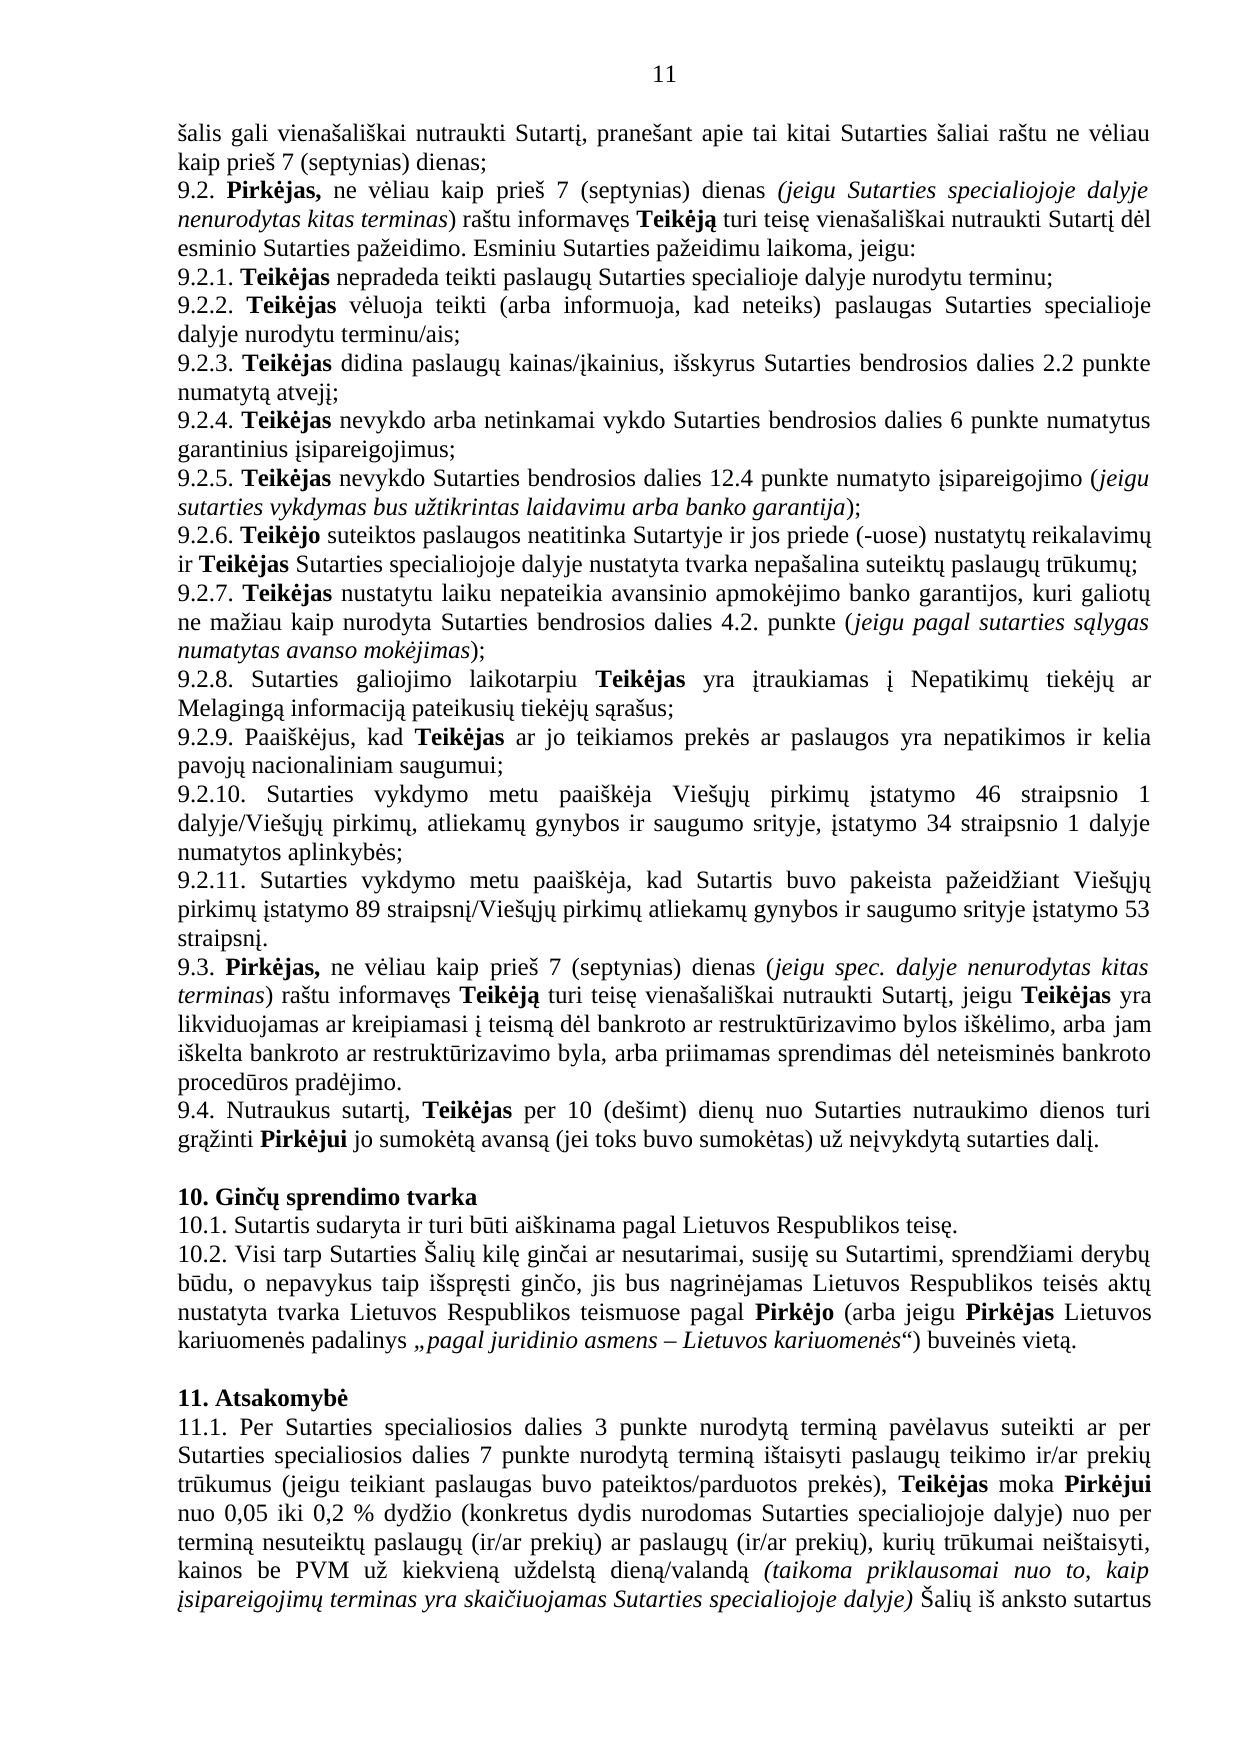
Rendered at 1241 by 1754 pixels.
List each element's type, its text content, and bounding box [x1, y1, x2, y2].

text 9.2.9. Paaiškėjus, kad Teikėjas ar jo teikiamos prekės ar paslaugos yra nepatikimos ir kelia pavojų nacionaliniam saugumui; [177, 722, 1152, 779]
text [177, 1412, 1152, 1613]
text 9.2.3. Teikėjas didina paslaugų kainas/įkainius, išskyrus Sutarties bendrosios dalies 2.2 punkte numatytą atvejį; [177, 348, 1152, 406]
text 10. Ginčų sprendimo tvarka [177, 1182, 1152, 1211]
text 9.2.11. Sutarties vykdymo metu paaiškėja, kad Sutartis buvo pakeista pažeidžiant Viešųjų pirkimų įstatymo 89 straipsnį/Viešųjų pirkimų atliekamų gynybos ir saugumo srityje įstatymo 53 straipsnį. [177, 866, 1152, 952]
text 10.2. Visi tarp Sutarties Šalių kilę ginčai ar nesutarimai, susiję su Sutartimi, sprendžiami derybų būdu, o nepavykus taip išspręsti ginčo, jis bus nagrinėjamas Lietuvos Respublikos teisės aktų nustatyta tvarka Lietuvos Respublikos teismuose pagal Pirkėjo (arba jeigu Pirkėjas Lietuvos kariuomenės padalinys „pagal juridinio asmens – Lietuvos kariuomenės“) buveinės vietą. [177, 1239, 1152, 1354]
text 11. Atsakomybė [177, 1383, 1152, 1412]
text 9.2.7. Teikėjas nustatytu laiku nepateikia avansinio apmokėjimo banko garantijos, kuri galiotų ne mažiau kaip nurodyta Sutarties bendrosios dalies 4.2. punkte (jeigu pagal sutarties sąlygas numatytas avanso mokėjimas); [177, 578, 1152, 664]
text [177, 118, 1152, 176]
text 9.2. Pirkėjas, ne vėliau kaip prieš 7 (septynias) dienas (jeigu Sutarties specialiojoje dalyje nenurodytas kitas terminas) raštu informavęs Teikėją turi teisę vienašališkai nutraukti Sutartį dėl esminio Sutarties pažeidimo. Esminiu Sutarties pažeidimu laikoma, jeigu: [177, 176, 1152, 262]
text 9.3. Pirkėjas, ne vėliau kaip prieš 7 (septynias) dienas (jeigu spec. dalyje nenurodytas kitas terminas) raštu informavęs Teikėją turi teisę vienašališkai nutraukti Sutartį, jeigu Teikėjas yra likviduojamas ar kreipiamasi į teismą dėl bankroto ar restruktūrizavimo bylos iškėlimo, arba jam iškelta bankroto ar restruktūrizavimo byla, arba priimamas sprendimas dėl neteisminės bankroto procedūros pradėjimo. [177, 952, 1152, 1096]
text 10.1. Sutartis sudaryta ir turi būti aiškinama pagal Lietuvos Respublikos teisę. [177, 1211, 1152, 1239]
text 9.2.10. Sutarties vykdymo metu paaiškėja Viešųjų pirkimų įstatymo 46 straipsnio 1 dalyje/Viešųjų pirkimų, atliekamų gynybos ir saugumo srityje, įstatymo 34 straipsnio 1 dalyje numatytos aplinkybės; [177, 779, 1152, 866]
text 9.2.6. Teikėjo suteiktos paslaugos neatitinka Sutartyje ir jos priede (-uose) nustatytų reikalavimų ir Teikėjas Sutarties specialiojoje dalyje nustatyta tvarka nepašalina suteiktų paslaugų trūkumų; [177, 521, 1152, 578]
text 9.2.8. Sutarties galiojimo laikotarpiu Teikėjas yra įtraukiamas į Nepatikimų tiekėjų ar Melagingą informaciją pateikusių tiekėjų sąrašus; [177, 664, 1152, 722]
text 9.4. Nutraukus sutartį, Teikėjas per 10 (dešimt) dienų nuo Sutarties nutraukimo dienos turi grąžinti Pirkėjui jo sumokėtą avansą (jei toks buvo sumokėtas) už neįvykdytą sutarties dalį. [177, 1096, 1152, 1153]
text 9.2.2. Teikėjas vėluoja teikti (arba informuoja, kad neteiks) paslaugas Sutarties specialioje dalyje nurodytu terminu/ais; [177, 291, 1152, 348]
text 9.2.1. Teikėjas nepradeda teikti paslaugų Sutarties specialioje dalyje nurodytu terminu; [177, 262, 1152, 291]
text 9.2.4. Teikėjas nevykdo arba netinkamai vykdo Sutarties bendrosios dalies 6 punkte numatytus garantinius įsipareigojimus; [177, 406, 1152, 463]
text 9.2.5. Teikėjas nevykdo Sutarties bendrosios dalies 12.4 punkte numatyto įsipareigojimo (jeigu sutarties vykdymas bus užtikrintas laidavimu arba banko garantija); [177, 463, 1152, 521]
